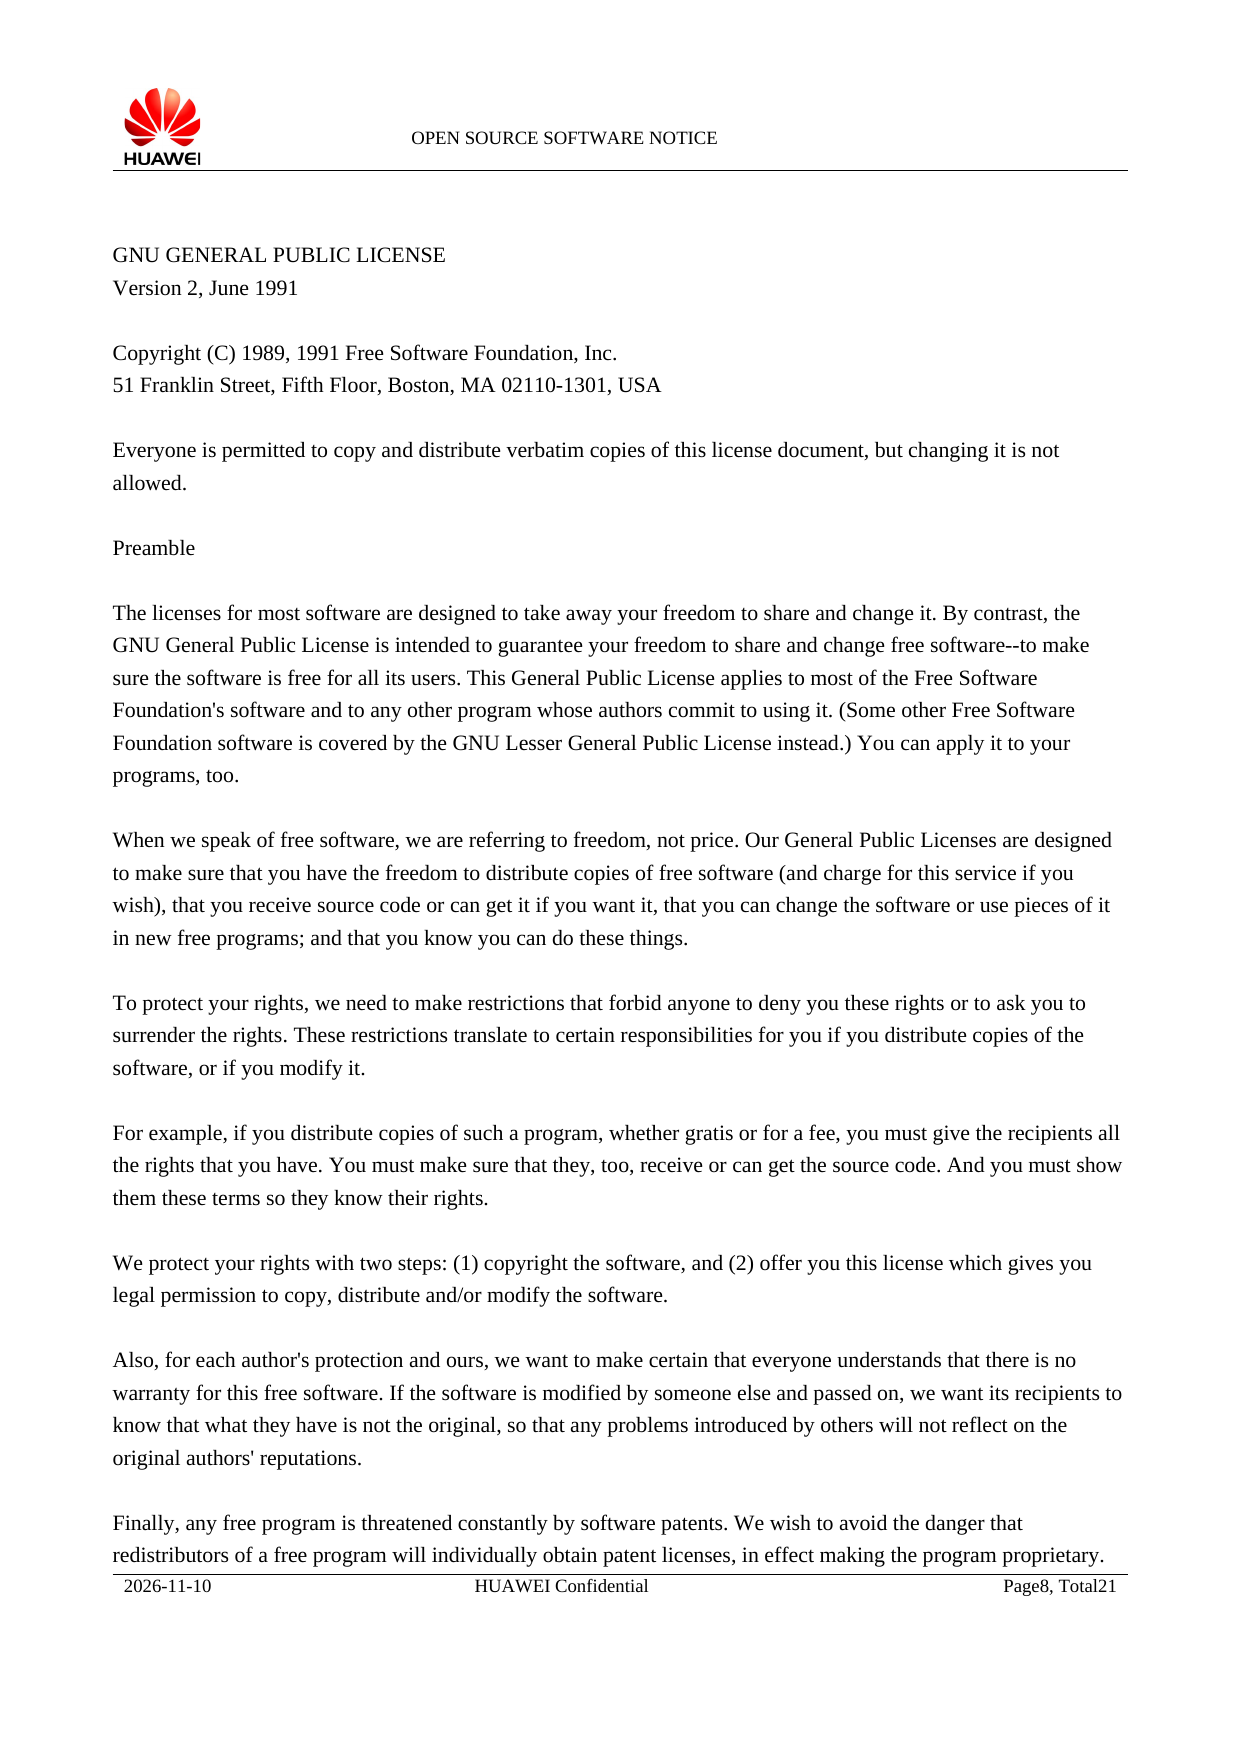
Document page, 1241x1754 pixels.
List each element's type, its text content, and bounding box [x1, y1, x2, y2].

picture [124, 88, 201, 165]
